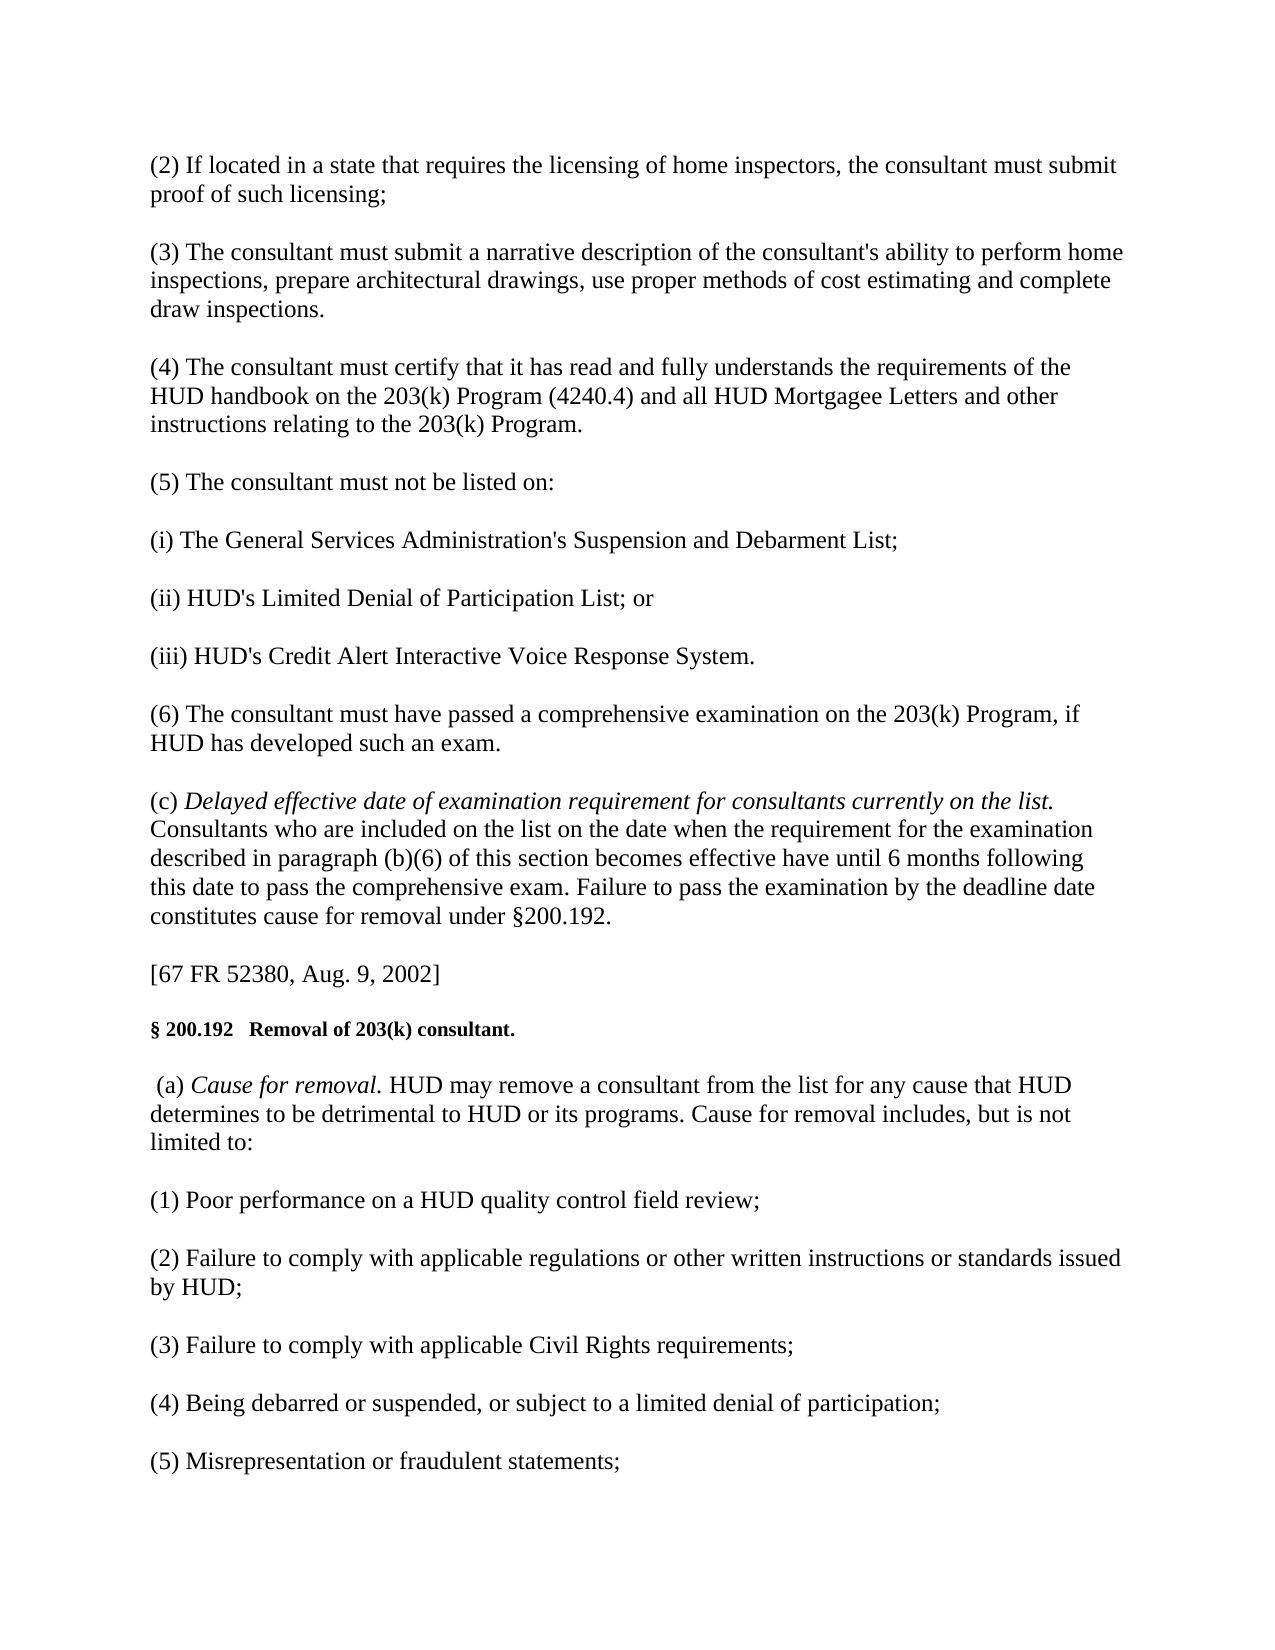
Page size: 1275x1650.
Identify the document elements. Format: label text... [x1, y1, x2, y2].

text (2) If located in a state that requires the licensing of home inspectors, the consultant must submit proof of such licensing; [150, 150, 1125, 207]
text (4) Being debarred or suspended, or subject to a limited denial of participation; [150, 1388, 1125, 1417]
text (5) The consultant must not be listed on: [150, 467, 1125, 496]
text (3) The consultant must submit a narrative description of the consultant's ability to perform home inspections, prepare architectural drawings, use proper methods of cost estimating and complete draw inspections. [150, 237, 1125, 323]
text (c) Delayed effective date of examination requirement for consultants currently on the list. Consultants who are included on the list on the date when the requirement for the examination described in paragraph (b)(6) of this section becomes effective have until 6 months following this date to pass the comprehensive exam. Failure to pass the examination by the deadline date constitutes cause for removal under §200.192. [150, 786, 1125, 929]
text (a) Cause for removal. HUD may remove a consultant from the list for any cause that HUD determines to be detrimental to HUD or its programs. Cause for removal includes, but is not limited to: [150, 1070, 1125, 1156]
text § 200.192 Removal of 203(k) consultant. [150, 1017, 1125, 1041]
text (iii) HUD's Credit Alert Interactive Voice Response System. [150, 641, 1125, 670]
text (i) The General Services Administration's Suspension and Debarment List; [150, 525, 1125, 554]
text (5) Misrepresentation or fraudulent statements; [150, 1446, 1125, 1474]
text (2) Failure to comply with applicable regulations or other written instructions or standards issued by HUD; [150, 1243, 1125, 1301]
text (4) The consultant must certify that it has read and fully understands the requirements of the HUD handbook on the 203(k) Program (4240.4) and all HUD Mortgagee Letters and other instructions relating to the 203(k) Program. [150, 352, 1125, 438]
text (3) Failure to comply with applicable Civil Rights requirements; [150, 1330, 1125, 1359]
text (ii) HUD's Limited Denial of Participation List; or [150, 583, 1125, 612]
text (6) The consultant must have passed a comprehensive examination on the 203(k) Program, if HUD has developed such an exam. [150, 699, 1125, 757]
text [67 FR 52380, ] [150, 959, 1125, 987]
text (1) Poor performance on a HUD quality control field review; [150, 1185, 1125, 1214]
